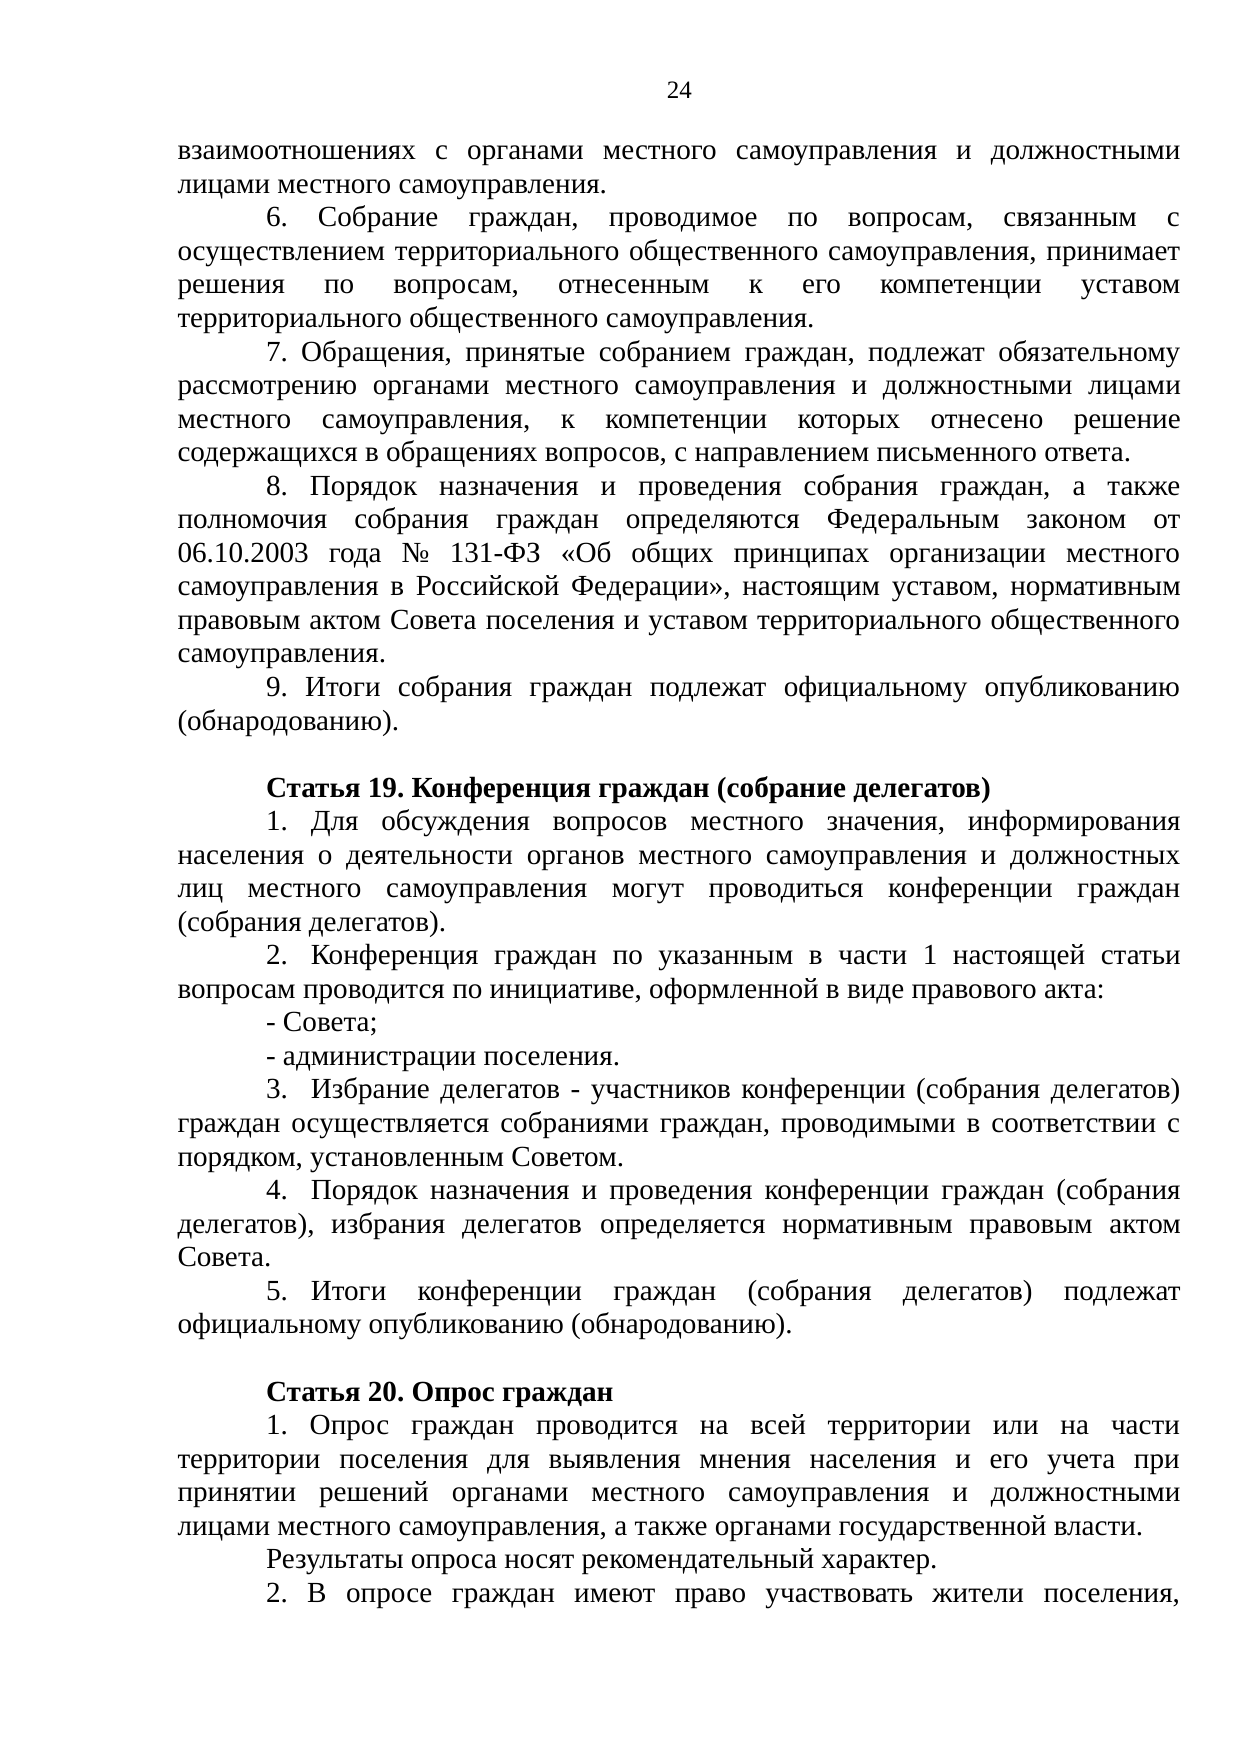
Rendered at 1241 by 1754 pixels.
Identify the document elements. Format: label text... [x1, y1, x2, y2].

list Избрание делегатов - участников конференции (собрания делегатов) граждан осуществляется собраниями граждан, проводимыми в соответствии с порядком, установленным Советом. [177, 1072, 1181, 1172]
list Итоги конференции граждан (собрания делегатов) подлежат официальному опубликованию (обнародованию). [177, 1273, 1181, 1340]
text Статья 19. Конференция граждан (собрание делегатов) [177, 770, 1181, 803]
text Результаты опроса носят рекомендательный характер. [177, 1541, 1181, 1575]
list Порядок назначения и проведения конференции граждан (собрания делегатов), избрания делегатов определяется нормативным правовым актом Совета. [177, 1172, 1181, 1273]
text 6. Собрание граждан, проводимое по вопросам, связанным с осуществлением территориального общественного самоуправления, принимает решения по вопросам, отнесенным к его компетенции уставом территориального общественного самоуправления. [177, 199, 1181, 334]
text 1. Опрос граждан проводится на всей территории или на части территории поселения для выявления мнения населения и его учета при принятии решений органами местного самоуправления и должностными лицами местного самоуправления, а также органами государственной власти. [177, 1407, 1181, 1541]
text 8. Порядок назначения и проведения собрания граждан, а также полномочия собрания граждан определяются Федеральным законом от 06.10.2003 года № 131-ФЗ «Об общих принципах организации местного самоуправления в Российской Федерации», настоящим уставом, нормативным правовым актом Совета поселения и уставом территориального общественного самоуправления. [177, 468, 1181, 669]
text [177, 1575, 1181, 1608]
list Конференция граждан по указанным в части 1 настоящей статьи вопросам проводится по инициативе, оформленной в виде правового акта: [177, 937, 1181, 1004]
list Для обсуждения вопросов местного значения, информирования населения о деятельности органов местного самоуправления и должностных лиц местного самоуправления могут проводиться конференции граждан (собрания делегатов). [177, 803, 1181, 937]
subtitle - администрации поселения. [177, 1038, 1181, 1072]
text 9. Итоги собрания граждан подлежат официальному опубликованию (обнародованию). [177, 669, 1181, 736]
text 7. Обращения, принятые собранием граждан, подлежат обязательному рассмотрению органами местного самоуправления и должностными лицами местного самоуправления, к компетенции которых отнесено решение содержащихся в обращениях вопросов, с направлением письменного ответа. [177, 334, 1181, 468]
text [177, 132, 1181, 199]
text Статья 20. Опрос граждан [177, 1374, 1181, 1407]
text - Совета; [177, 1004, 1181, 1038]
